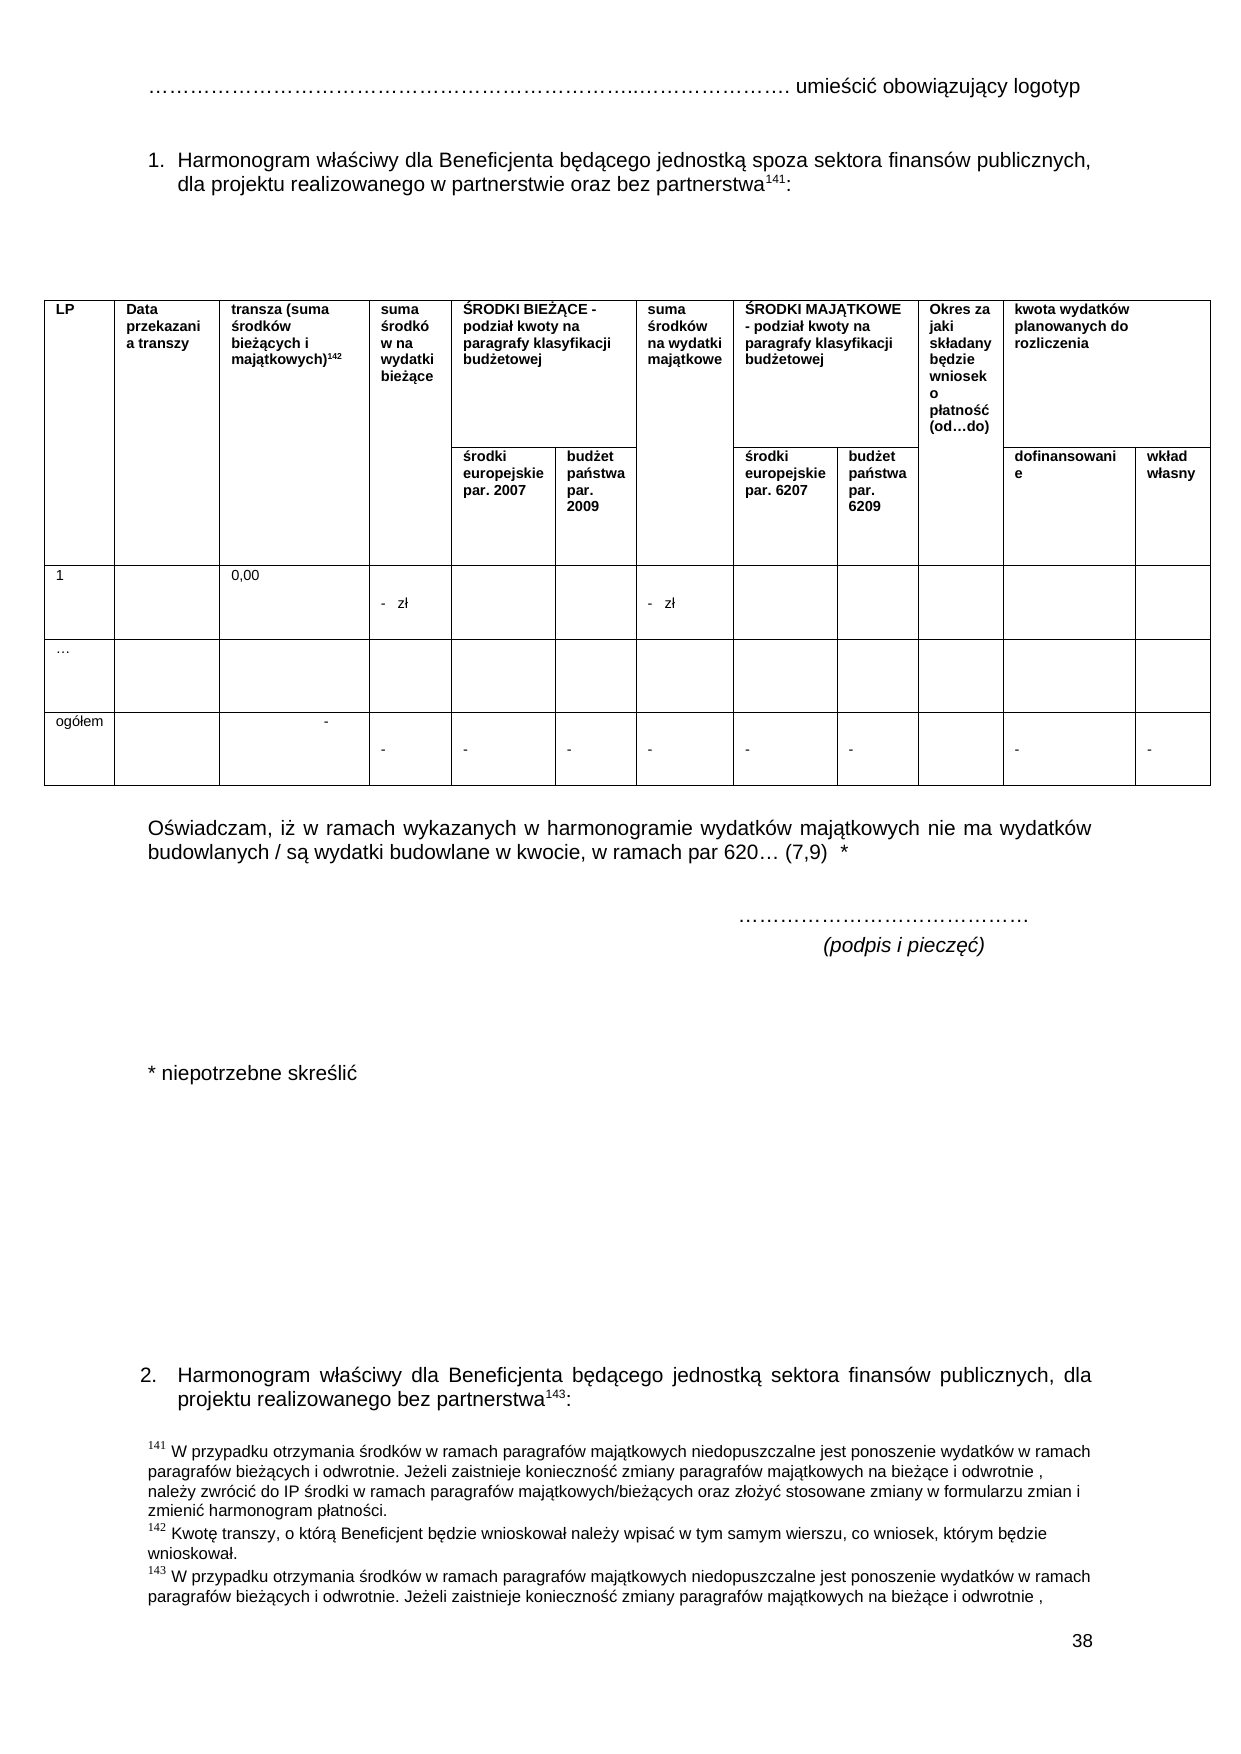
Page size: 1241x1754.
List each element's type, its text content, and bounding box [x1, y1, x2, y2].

table_cell [919, 566, 1003, 638]
table_cell 1 [45, 566, 114, 638]
table_header kwota wydatków planowanych do rozliczenia [1004, 301, 1210, 447]
table_cell - [734, 713, 837, 785]
table_header transza (suma środków bieżących i majątkowych) [220, 301, 369, 565]
text Oświadczam, iż w ramach wykazanych w harmonogramie wydatków majątkowych nie ma wydatków budowlanych / są wydatki budowlane w kwocie, w ramach par 620… (7,9) * [148, 816, 1092, 864]
table_cell [919, 640, 1003, 712]
table_header ŚRODKI MAJĄTKOWE - podział kwoty na paragrafy klasyfikacji budżetowej [734, 301, 918, 447]
table_cell [1004, 640, 1135, 712]
text * niepotrzebne skreślić [148, 1061, 1092, 1085]
table_cell [115, 713, 219, 785]
table_cell - [838, 713, 918, 785]
list Harmonogram właściwy dla Beneficjenta będącego jednostką sektora finansów publicznych, dla projektu realizowanego bez partnerstwa: [140, 1363, 1092, 1411]
table_cell [370, 640, 451, 712]
table_cell - [1004, 713, 1135, 785]
table_cell [734, 566, 837, 638]
table_cell [115, 640, 219, 712]
table_header Okres za jaki składany będzie wniosek o płatność (od…do) [919, 301, 1003, 565]
table_header suma środków na wydatki majątkowe [637, 301, 733, 565]
table_cell [919, 713, 1003, 785]
table_cell środki europejskie par. 6207 [734, 448, 837, 565]
table_cell - [370, 713, 451, 785]
table_cell [1136, 566, 1210, 638]
table_cell [838, 566, 918, 638]
table_cell budżet państwa par. 2009 [556, 448, 636, 565]
table_header suma środków na wydatki bieżące [370, 301, 451, 565]
table_cell środki europejskie par. 2007 [452, 448, 555, 565]
table_header Data przekazania transzy [115, 301, 219, 565]
table_cell wkład własny [1136, 448, 1210, 565]
table_cell [115, 566, 219, 638]
table_header ŚRODKI BIEŻĄCE - podział kwoty na paragrafy klasyfikacji budżetowej [452, 301, 636, 447]
table_cell dofinansowanie [1004, 448, 1135, 565]
text …………………………………… [738, 903, 1092, 927]
table_cell - zł [637, 566, 733, 638]
table_cell - zł [370, 566, 451, 638]
table_cell ogółem [45, 713, 114, 785]
table_cell [452, 640, 555, 712]
table_cell 0,00 [220, 566, 369, 638]
table_header LP [45, 301, 114, 565]
table_cell - [452, 713, 555, 785]
table_cell [556, 640, 636, 712]
text (podpis i pieczęć) [598, 933, 1092, 957]
table_cell [838, 640, 918, 712]
table_cell [637, 640, 733, 712]
list Harmonogram właściwy dla Beneficjenta będącego jednostką spoza sektora finansów publicznych, dla projektu realizowanego w partnerstwie oraz bez partnerstwa: [148, 148, 1092, 196]
table_cell [556, 566, 636, 638]
table_cell budżet państwa par. 6209 [838, 448, 918, 565]
table_cell [734, 640, 837, 712]
table_cell … [45, 640, 114, 712]
table_cell - [1136, 713, 1210, 785]
table_cell [452, 566, 555, 638]
table_cell - [556, 713, 636, 785]
table_cell - [220, 713, 369, 785]
table_cell [220, 640, 369, 712]
table_cell [1004, 566, 1135, 638]
table_cell - [637, 713, 733, 785]
table_cell [1136, 640, 1210, 712]
